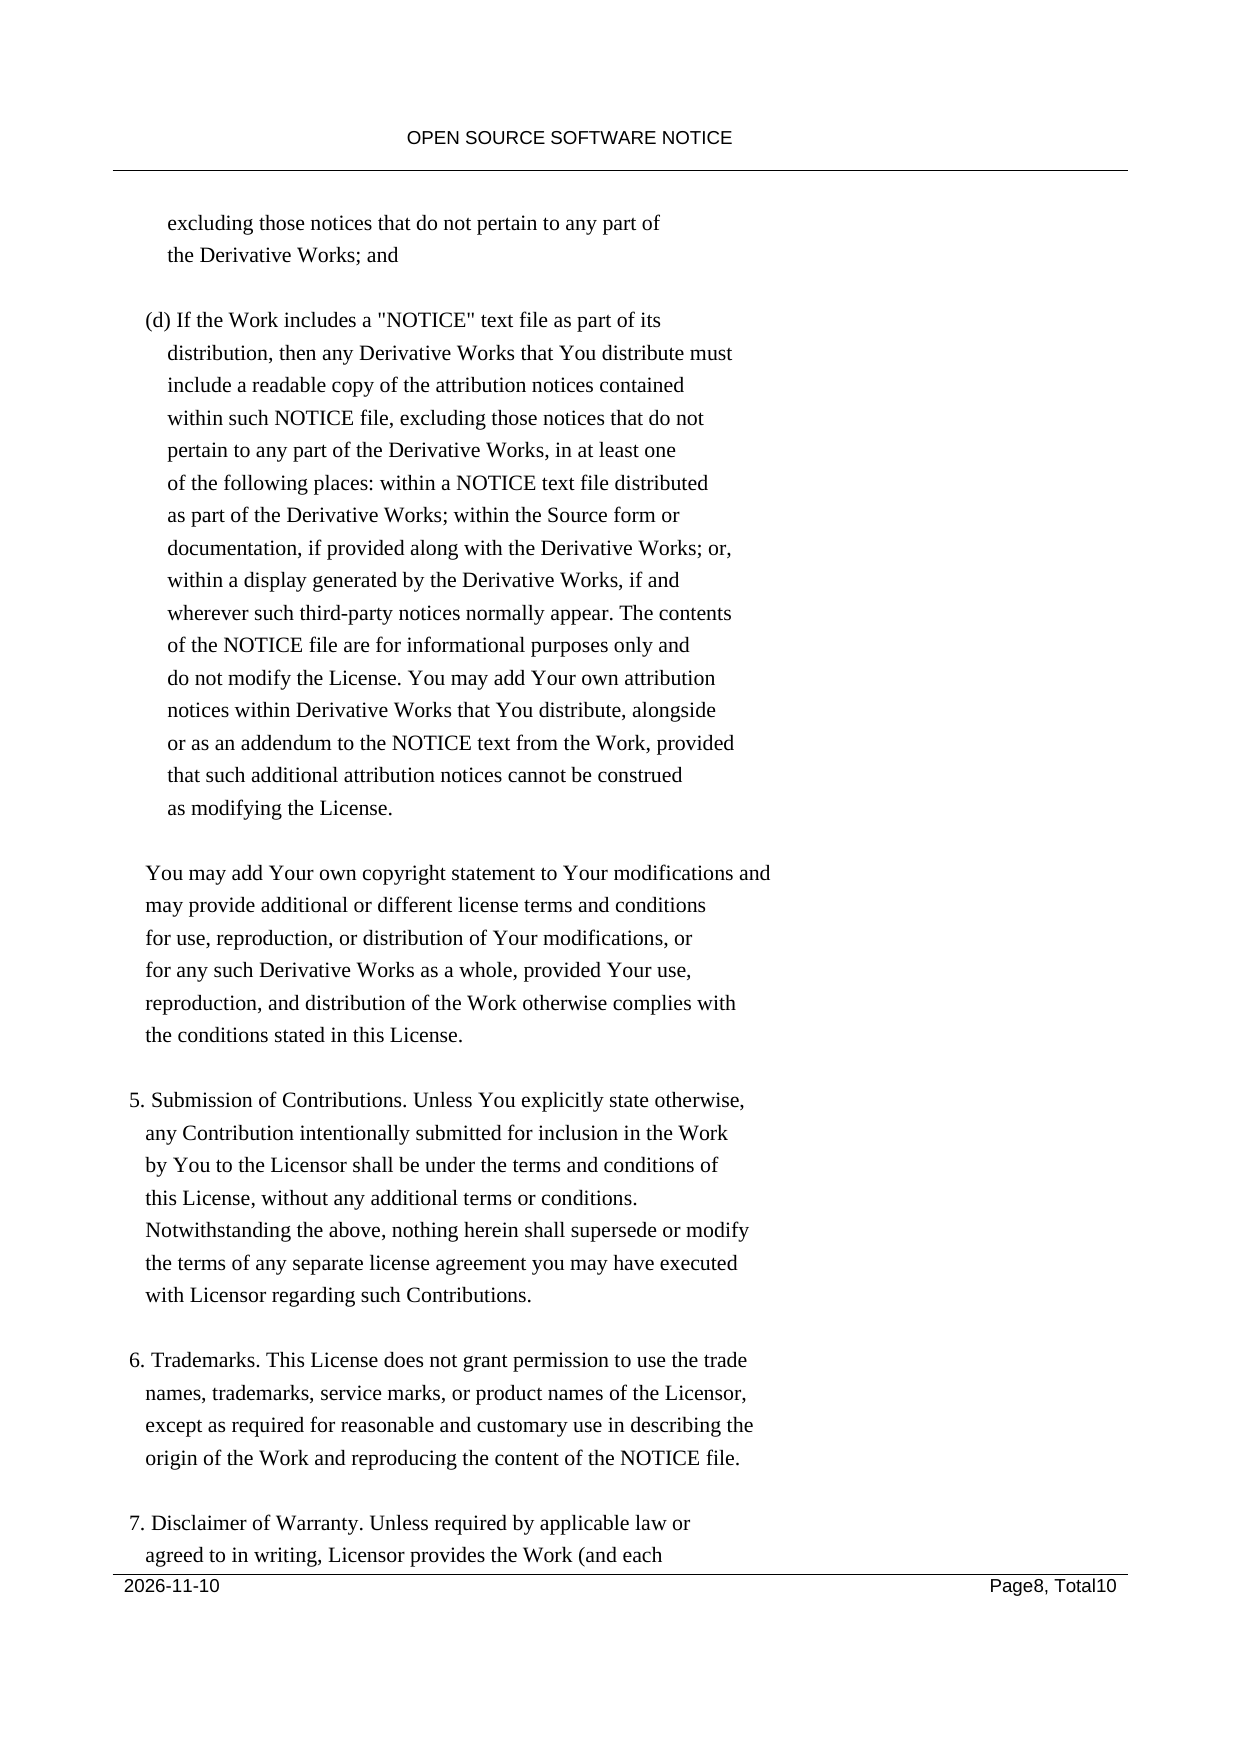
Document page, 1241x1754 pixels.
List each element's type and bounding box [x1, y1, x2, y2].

text [112, 206, 1128, 1571]
